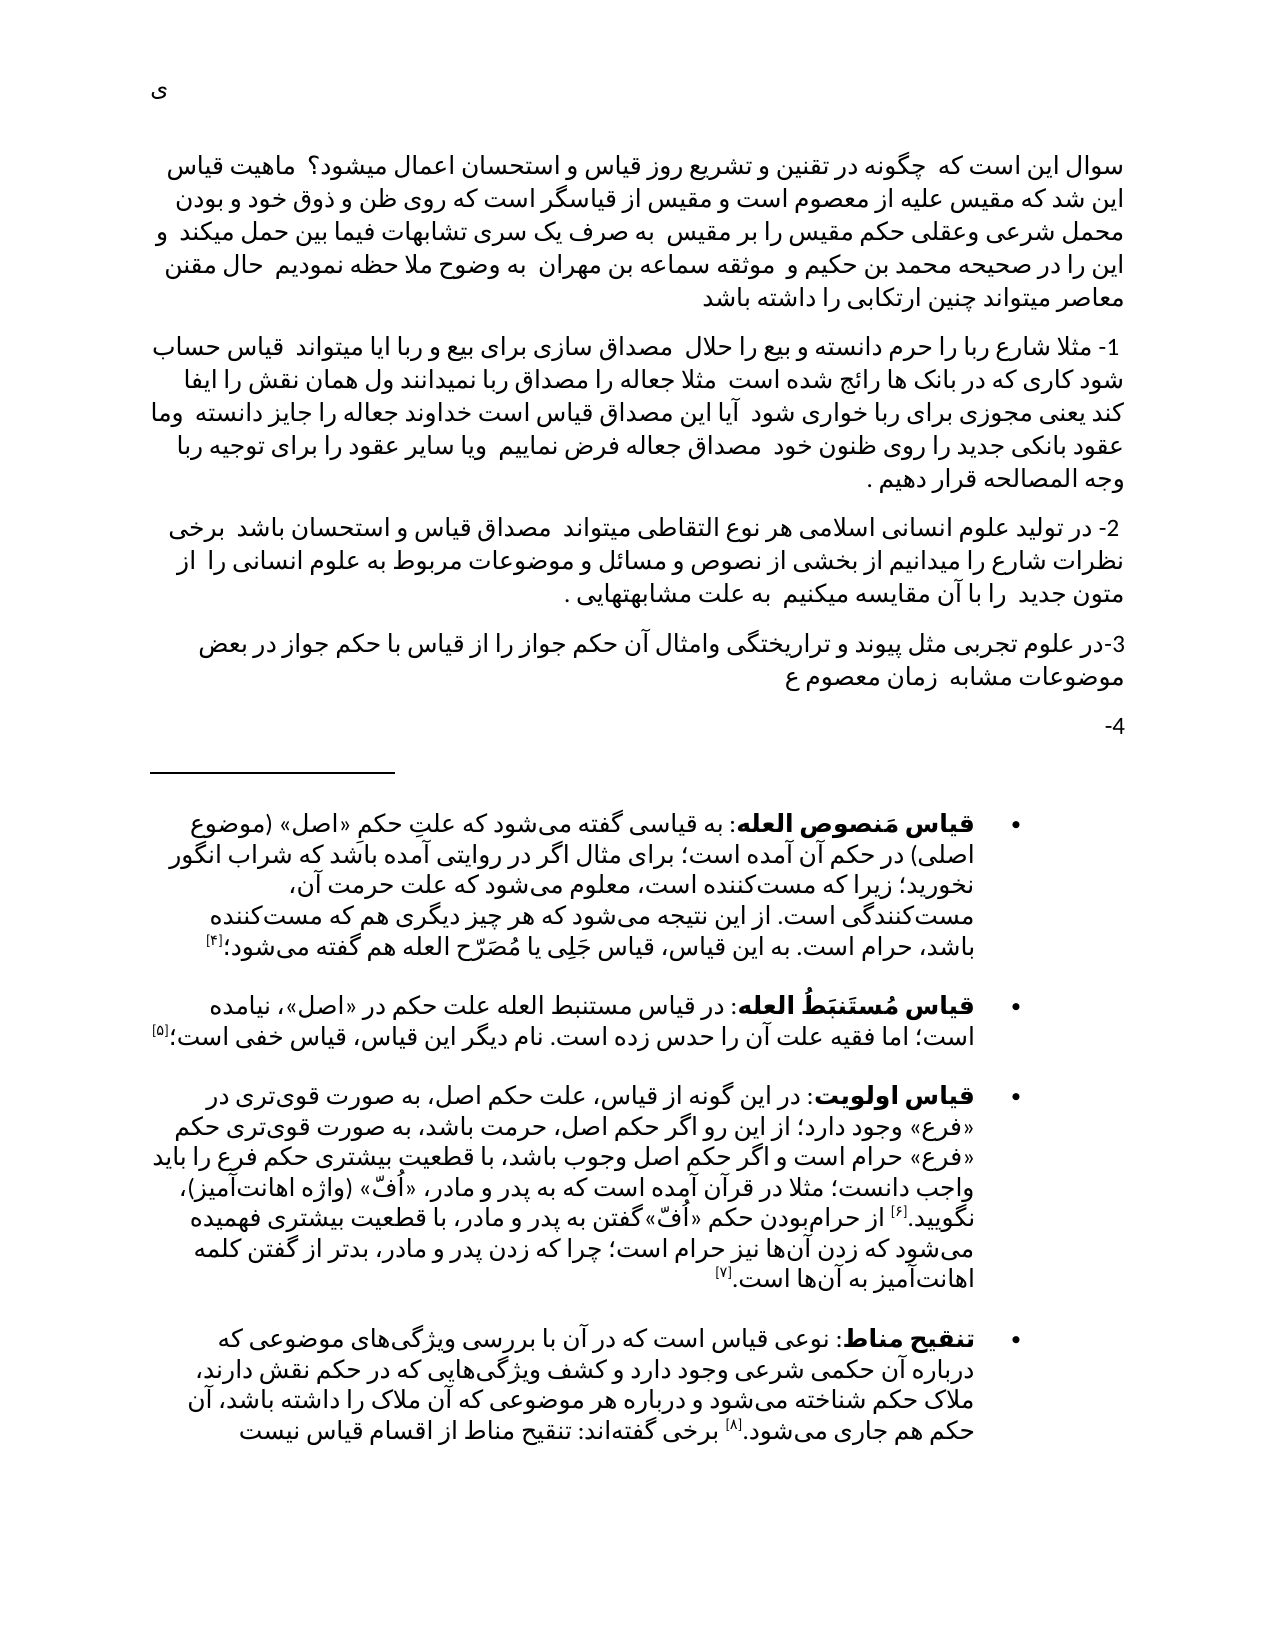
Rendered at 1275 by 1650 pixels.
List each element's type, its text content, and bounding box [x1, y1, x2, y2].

text 4- [150, 710, 1125, 741]
text 3-در علوم تجربی مثل پیوند و تراریختگی وامثال آن حکم جواز را از قیاس با حکم جواز در بعض موضوعات مشابه زمان معصوم ع [150, 628, 1125, 691]
text 1- مثلا شارع ربا را حرم دانسته و بیع را حلال مصداق سازی برای بیع و ربا ایا میتواند قیاس حساب شود کاری که در بانک ها رائج شده است مثلا جعاله را مصداق ربا نمیدانند ول همان نقش را ایفا کند یعنی مجوزی برای ربا خواری شود آیا این مصداق قیاس است خداوند جعاله را جایز دانسته وما عقود بانکی جدید را روی ظنون خود مصداق جعاله فرض نماییم ویا سایر عقود را برای توجیه ربا وجه المصالحه قرار دهیم . [150, 331, 1125, 493]
text 2- در تولید علوم انسانی اسلامی هر نوع التقاطی میتواند مصداق قیاس و استحسان باشد برخی نظرات شارع را میدانیم از بخشی از نصوص و مسائل و موضوعات مربوط به علوم انسانی را از متون جدید را با آن مقایسه میکنیم به علت مشابهتهایی . [150, 512, 1125, 609]
text سوال این است که چگونه در تقنین و تشریع روز قیاس و استحسان اعمال میشود؟ ماهیت قیاس این شد که مقیس علیه از معصوم است و مقیس از قیاسگر است که روی ظن و ذوق خود و بودن محمل شرعی وعقلی حکم مقیس را بر مقیس به صرف یک سری تشابهات فیما بین حمل میکند و این را در صحیحه محمد بن حکیم و موثقه سماعه بن مهران به وضوح ملا حظه نمودیم حال مقنن معاصر میتواند چنین ارتکابی را داشته باشد [150, 150, 1125, 312]
